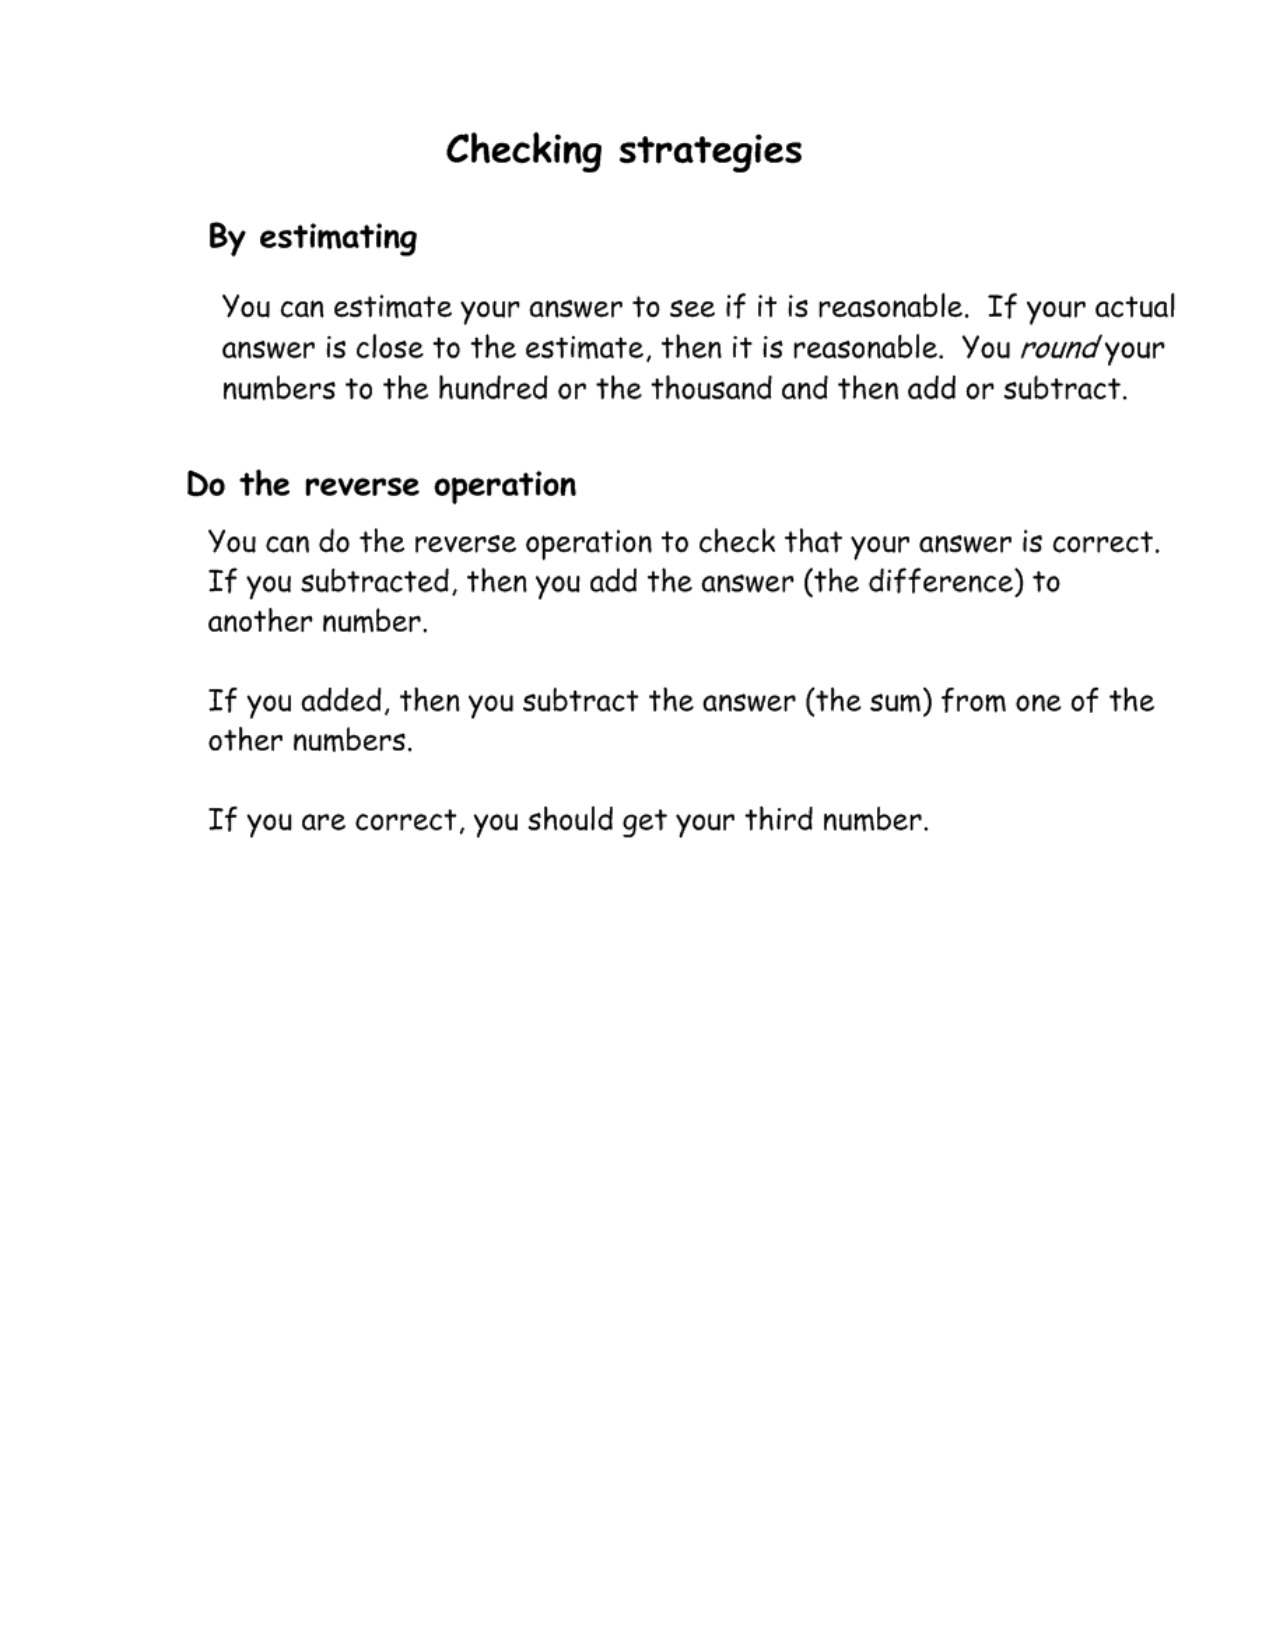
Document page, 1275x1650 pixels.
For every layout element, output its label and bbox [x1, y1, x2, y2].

picture [147, 59, 1216, 881]
